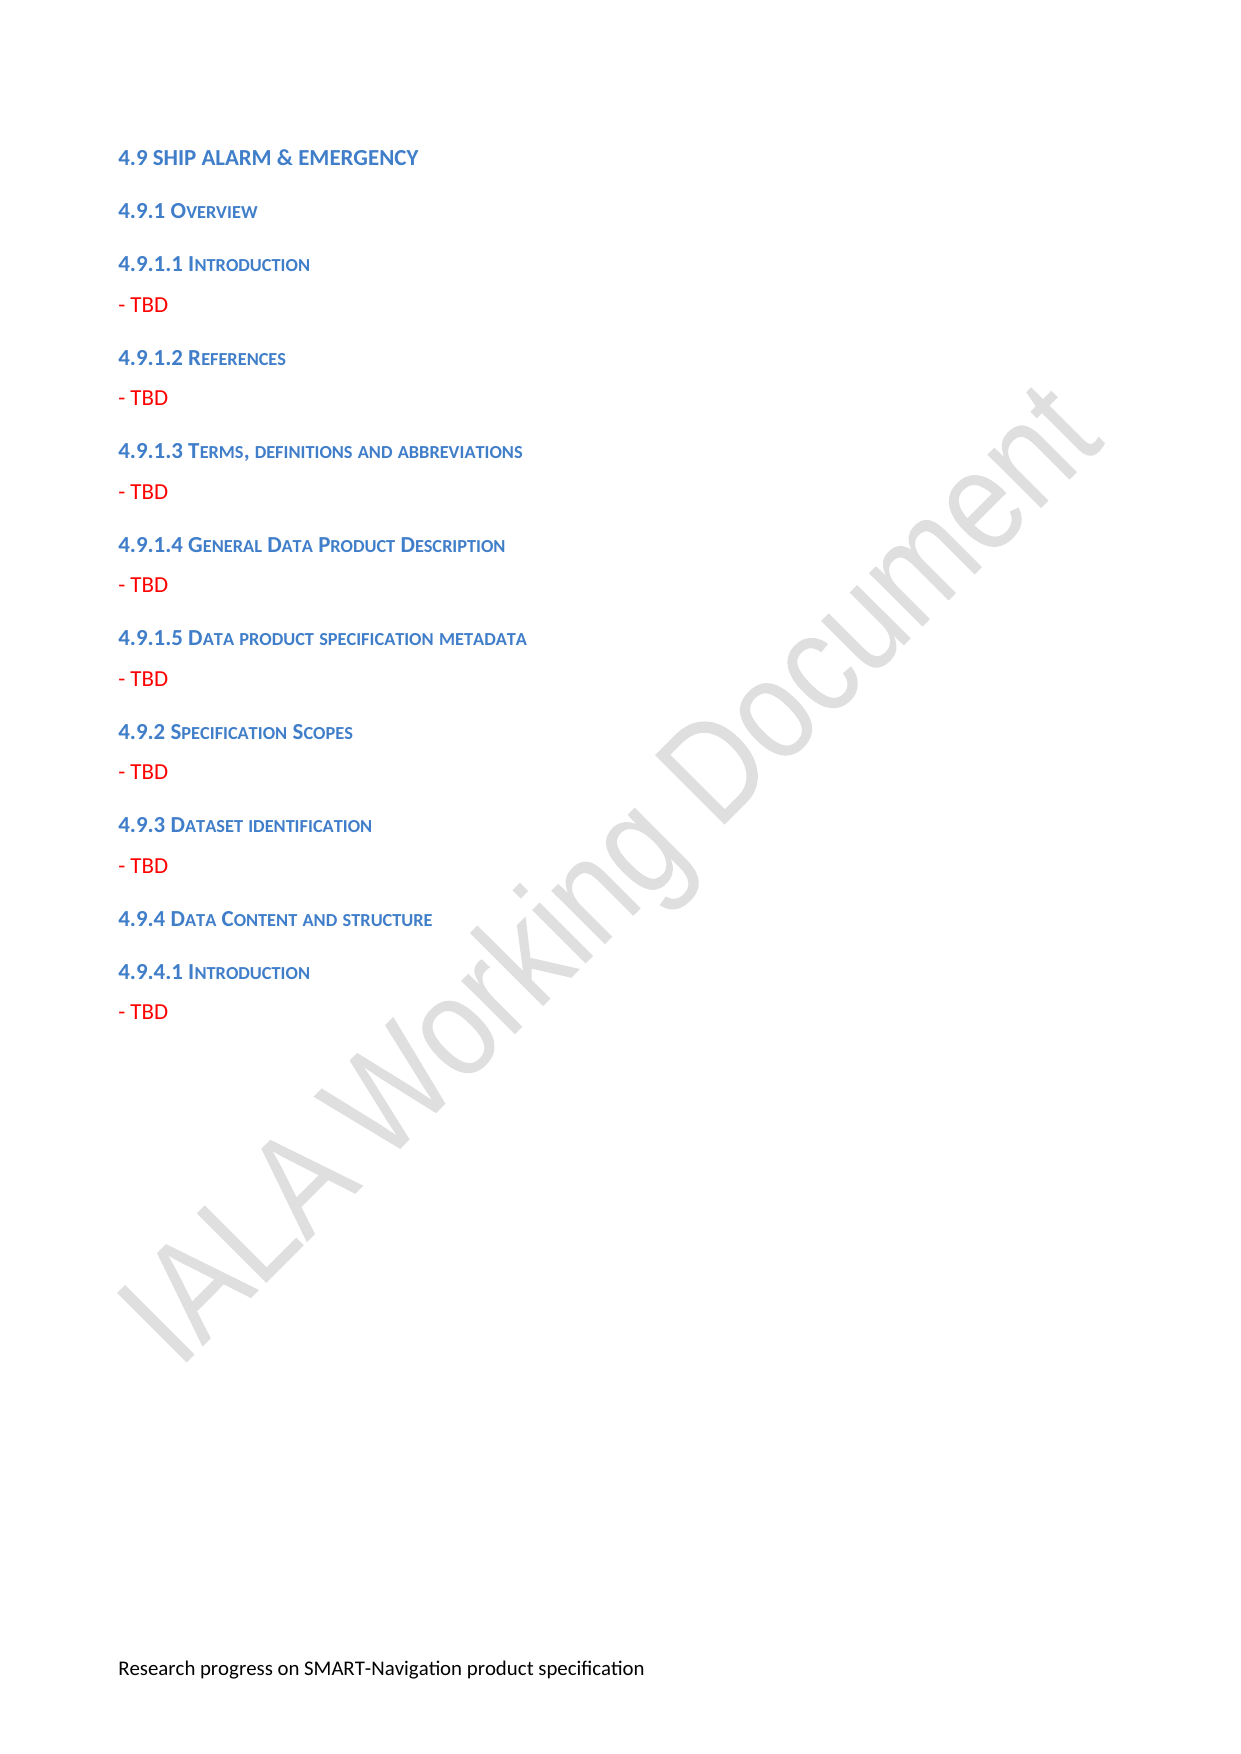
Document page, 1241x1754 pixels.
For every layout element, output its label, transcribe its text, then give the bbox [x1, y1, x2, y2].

subtitle 4.9.1.3 Terms, definitions and abbreviations [118, 436, 1122, 464]
subtitle 4.9.2 Specification Scopes [118, 717, 1122, 745]
text - TBD [118, 290, 1122, 318]
subtitle 4.9.1.5 Data product specification metadata [118, 623, 1122, 651]
subtitle 4.9.1.4 General Data Product Description [118, 530, 1122, 558]
text - TBD [118, 664, 1122, 692]
text - TBD [118, 570, 1122, 598]
subtitle 4.9.3 Dataset identification [118, 810, 1122, 838]
subtitle 4.9 SHip alarm & emergency [118, 143, 1122, 171]
subtitle 4.9.4 Data Content and structure [118, 904, 1122, 932]
subtitle 4.9.1.1 Introduction [118, 249, 1122, 277]
text - TBD [118, 851, 1122, 879]
subtitle 4.9.1 Overview [118, 196, 1122, 224]
text - TBD [118, 477, 1122, 505]
subtitle 4.9.1.2 References [118, 343, 1122, 371]
text - TBD [118, 997, 1122, 1026]
text - TBD [118, 383, 1122, 411]
subtitle 4.9.4.1 Introduction [118, 957, 1122, 985]
text - TBD [118, 757, 1122, 785]
